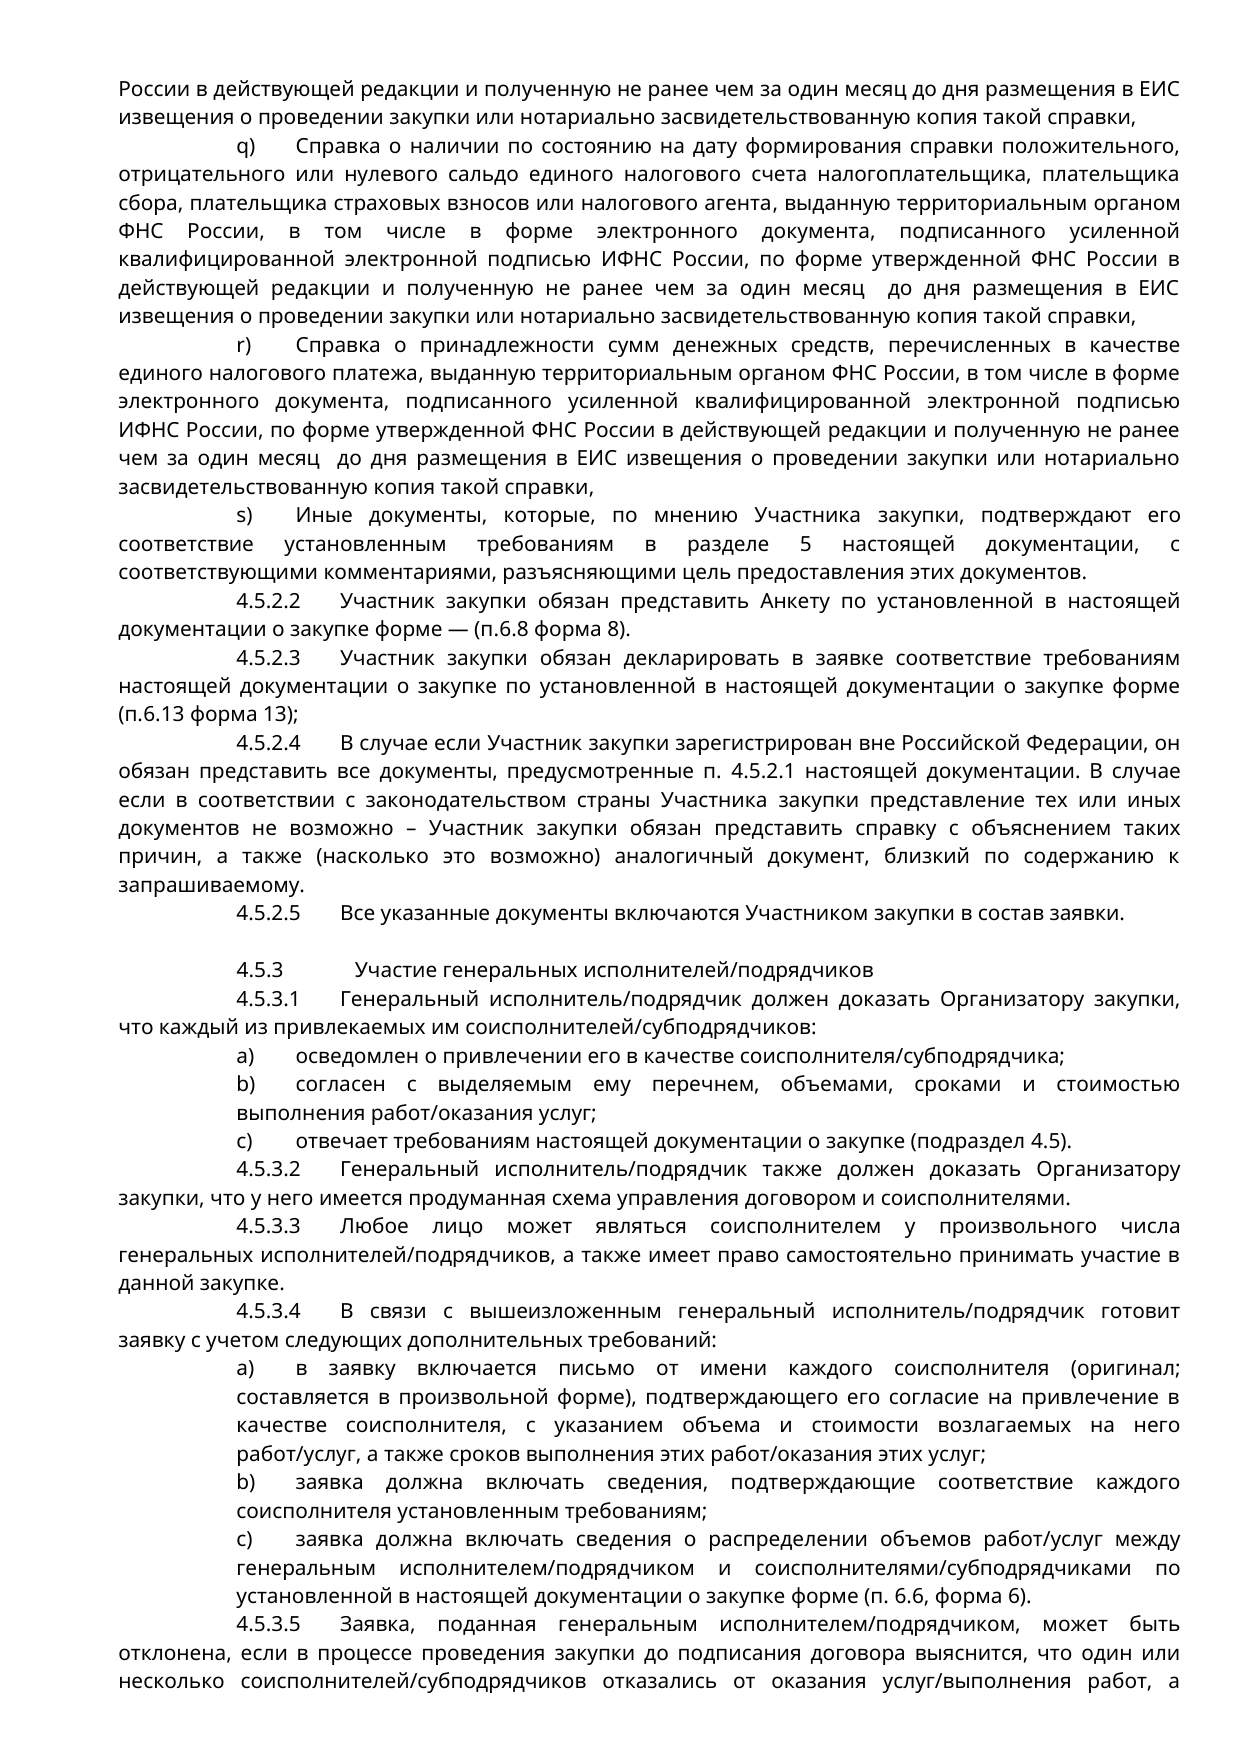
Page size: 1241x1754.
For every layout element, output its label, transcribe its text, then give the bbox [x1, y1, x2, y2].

list Справка об исполнении налогоплательщиком (плательщиком сборов, налоговым агентом) обязанности по уплате налогов, сборов, пеней, штрафов, процентов, выданную территориальным органом ФНС России, в том числе в форме электронного документа, подписанного усиленной квалифицированной электронной подписью ИФНС России, по форме утвержденной ФНС России в действующей редакции и полученную не ранее чем за один месяц до дня размещения в ЕИС извещения о проведении закупки или нотариально засвидетельствованную копия такой справки, [118, 74, 1181, 131]
list осведомлен о привлечении его в качестве соисполнителя/субподрядчика; [236, 1041, 1181, 1069]
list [118, 1609, 1181, 1695]
list Любое лицо может являться соисполнителем у произвольного числа генеральных исполнителей/подрядчиков, а также имеет право самостоятельно принимать участие в данной закупке. [118, 1211, 1181, 1297]
list заявка должна включать сведения, подтверждающие соответствие каждого соисполнителя установленным требованиям; [236, 1467, 1181, 1524]
list согласен с выделяемым ему перечнем, объемами, сроками и стоимостью выполнения работ/оказания услуг; [236, 1069, 1181, 1126]
list В связи с вышеизложенным генеральный исполнитель/подрядчик готовит заявку с учетом следующих дополнительных требований: [118, 1297, 1181, 1353]
list заявка должна включать сведения о распределении объемов работ/услуг между генеральным исполнителем/подрядчиком и соисполнителями/субподрядчиками по установленной в настоящей документации о закупке форме (п. 6.6, форма 6). [236, 1524, 1181, 1609]
list Справка о наличии по состоянию на дату формирования справки положительного, отрицательного или нулевого сальдо единого налогового счета налогоплательщика, плательщика сбора, плательщика страховых взносов или налогового агента, выданную территориальным органом ФНС России, в том числе в форме электронного документа, подписанного усиленной квалифицированной электронной подписью ИФНС России, по форме утвержденной ФНС России в действующей редакции и полученную не ранее чем за один месяц до дня размещения в ЕИС извещения о проведении закупки или нотариально засвидетельствованную копия такой справки, [118, 131, 1181, 330]
list В случае если Участник закупки зарегистрирован вне Российской Федерации, он обязан представить все документы, предусмотренные п. 4.5.2.1 настоящей документации. В случае если в соответствии с законодательством страны Участника закупки представление тех или иных документов не возможно – Участник закупки обязан представить справку с объяснением таких причин, а также (насколько это возможно) аналогичный документ, близкий по содержанию к запрашиваемому. [118, 728, 1181, 898]
list Участник закупки обязан представить Анкету по установленной в настоящей документации о закупке форме — (п.6.8 форма 8). [118, 586, 1181, 643]
list Генеральный исполнитель/подрядчик должен доказать Организатору закупки, что каждый из привлекаемых им соисполнителей/субподрядчиков: [118, 984, 1181, 1041]
list Все указанные документы включаются Участником закупки в состав заявки. [118, 898, 1181, 927]
list Иные документы, которые, по мнению Участника закупки, подтверждают его соответствие установленным требованиям в разделе 5 настоящей документации, с соответствующими комментариями, разъясняющими цель предоставления этих документов. [118, 500, 1181, 586]
list Участие генеральных исполнителей/подрядчиков [236, 955, 1181, 984]
list Участник закупки обязан декларировать в заявке соответствие требованиям настоящей документации о закупке по установленной в настоящей документации о закупке форме (п.6.13 форма 13); [118, 643, 1181, 728]
list в заявку включается письмо от имени каждого соисполнителя (оригинал; составляется в произвольной форме), подтверждающего его согласие на привлечение в качестве соисполнителя, с указанием объема и стоимости возлагаемых на него работ/услуг, а также сроков выполнения этих работ/оказания этих услуг; [236, 1353, 1181, 1467]
list Генеральный исполнитель/подрядчик также должен доказать Организатору закупки, что у него имеется продуманная схема управления договором и соисполнителями. [118, 1154, 1181, 1211]
list отвечает требованиям настоящей документации о закупке (подраздел 4.5). [236, 1126, 1181, 1154]
list Справка о принадлежности сумм денежных средств, перечисленных в качестве единого налогового платежа, выданную территориальным органом ФНС России, в том числе в форме электронного документа, подписанного усиленной квалифицированной электронной подписью ИФНС России, по форме утвержденной ФНС России в действующей редакции и полученную не ранее чем за один месяц до дня размещения в ЕИС извещения о проведении закупки или нотариально засвидетельствованную копия такой справки, [118, 330, 1181, 500]
